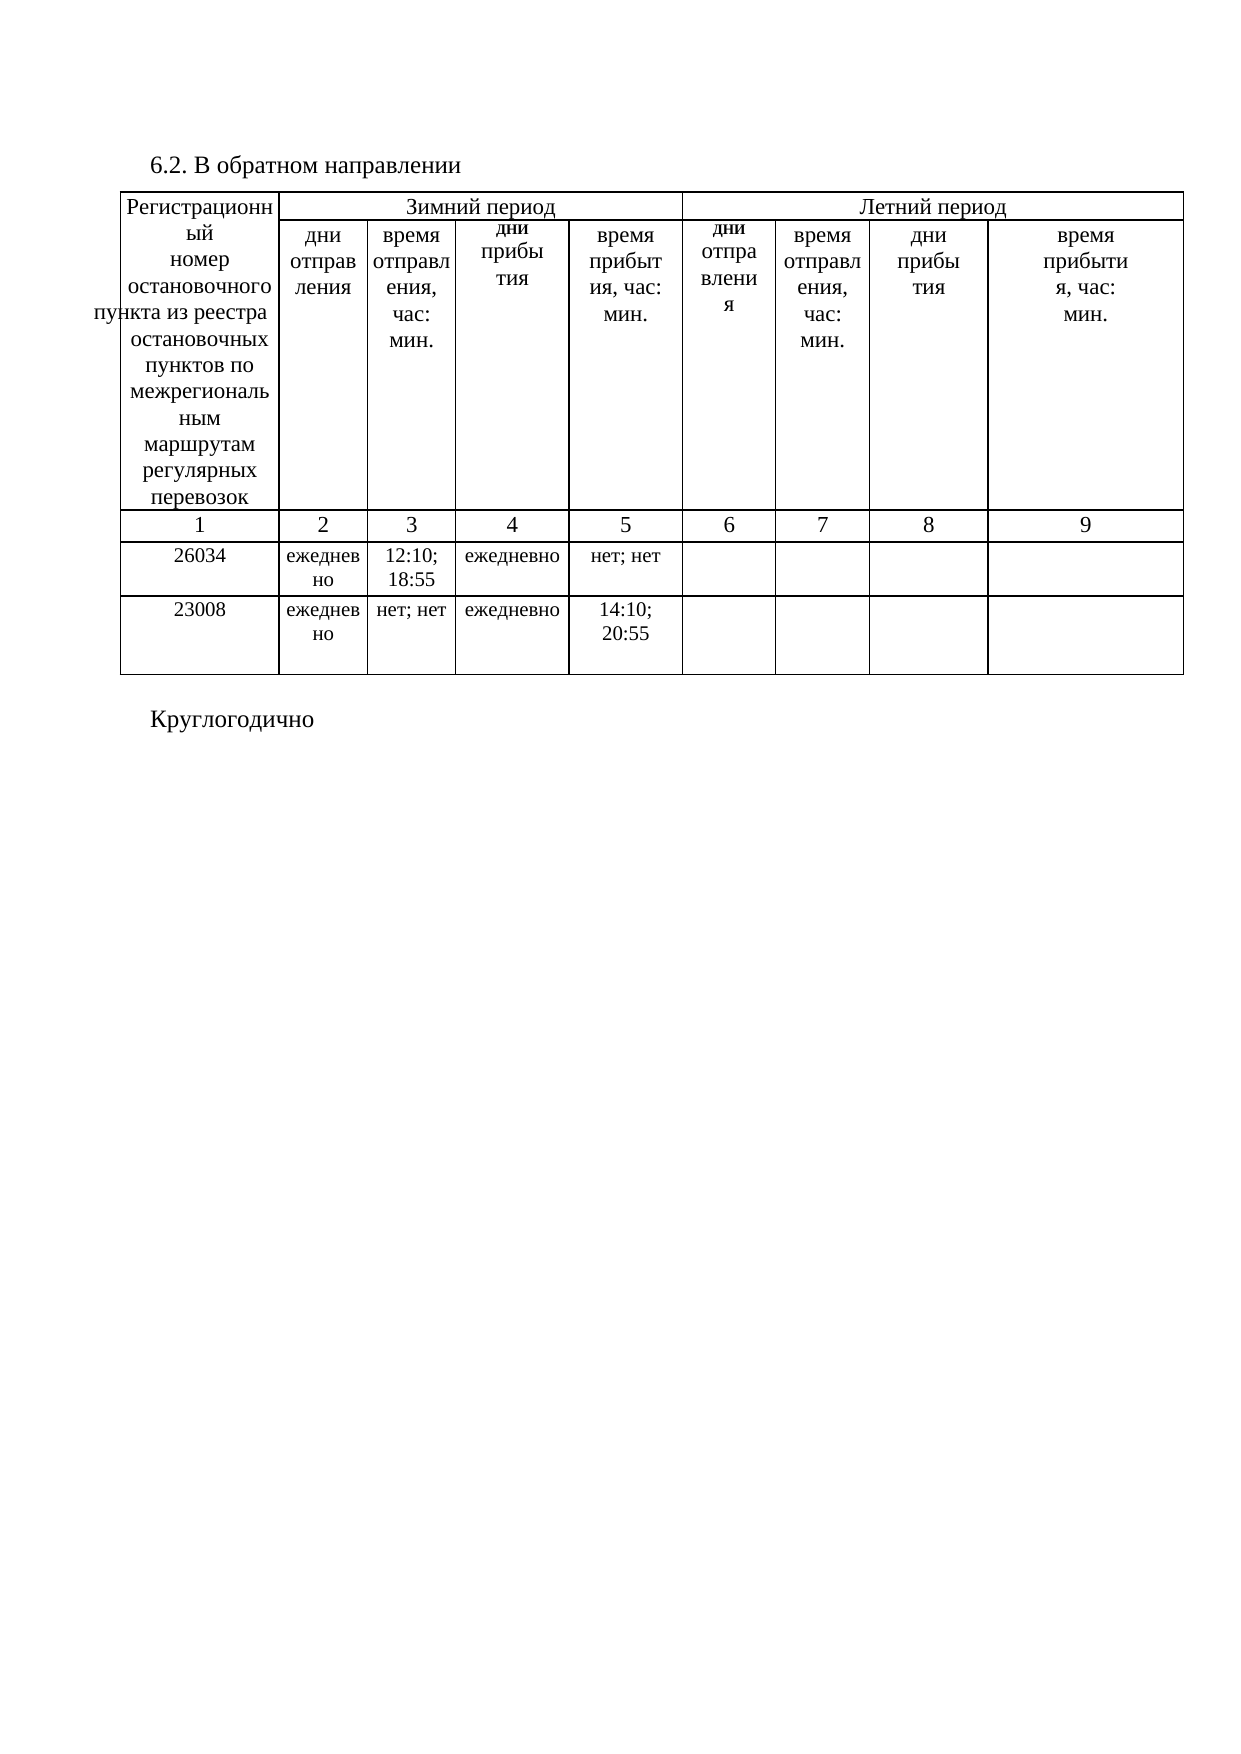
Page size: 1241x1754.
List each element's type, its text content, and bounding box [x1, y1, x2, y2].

table_cell [776, 543, 869, 595]
table_cell [870, 543, 987, 595]
table_cell нет; нет [368, 597, 455, 674]
table_cell [989, 597, 1183, 674]
table_cell ежедневно [456, 597, 568, 674]
table_cell 26034 [121, 543, 278, 595]
table_cell [683, 597, 775, 674]
table_cell ежедневно [280, 597, 367, 674]
table_header Летний период [683, 193, 1183, 219]
table_cell 4 [456, 511, 568, 541]
table_cell 14:10; 20:55 [570, 597, 682, 674]
table_cell 12:10; 18:55 [368, 543, 455, 595]
table_header Регистрационный номер остановочного пункта из реестра остановочных пунктов по межрегиональным маршрутам регулярных перевозок [121, 193, 278, 509]
table_cell 9 [989, 511, 1183, 541]
table_cell нет; нет [570, 543, 682, 595]
table_cell время отправл ения, час: мин. [776, 221, 869, 509]
table_cell [776, 597, 869, 674]
text 6.2. В обратном направлении [150, 150, 1090, 179]
table_cell ДНИ прибы тия [456, 221, 568, 509]
table_cell [870, 597, 987, 674]
table_cell 8 [870, 511, 987, 541]
table_cell ежедневно [456, 543, 568, 595]
table_cell время прибыти я, час: мин. [989, 221, 1183, 509]
table_cell дни прибы тия [870, 221, 987, 509]
table_header Зимний период [280, 193, 682, 219]
table_cell 1 [121, 511, 278, 541]
table_cell 6 [683, 511, 775, 541]
table_cell [683, 543, 775, 595]
text Круглогодично [150, 704, 1090, 733]
table_cell 3 [368, 511, 455, 541]
table_cell дни отправ ления [280, 221, 367, 509]
table_cell ДНИ отпра влени я [683, 221, 775, 509]
table_cell 5 [570, 511, 682, 541]
table_cell ежедневно [280, 543, 367, 595]
table_cell 2 [280, 511, 367, 541]
table_cell [989, 543, 1183, 595]
table_cell время прибыт ия, час: мин. [570, 221, 682, 509]
table_cell 23008 [121, 597, 278, 674]
table_cell 7 [776, 511, 869, 541]
table_cell время отправл ения, час: мин. [368, 221, 455, 509]
